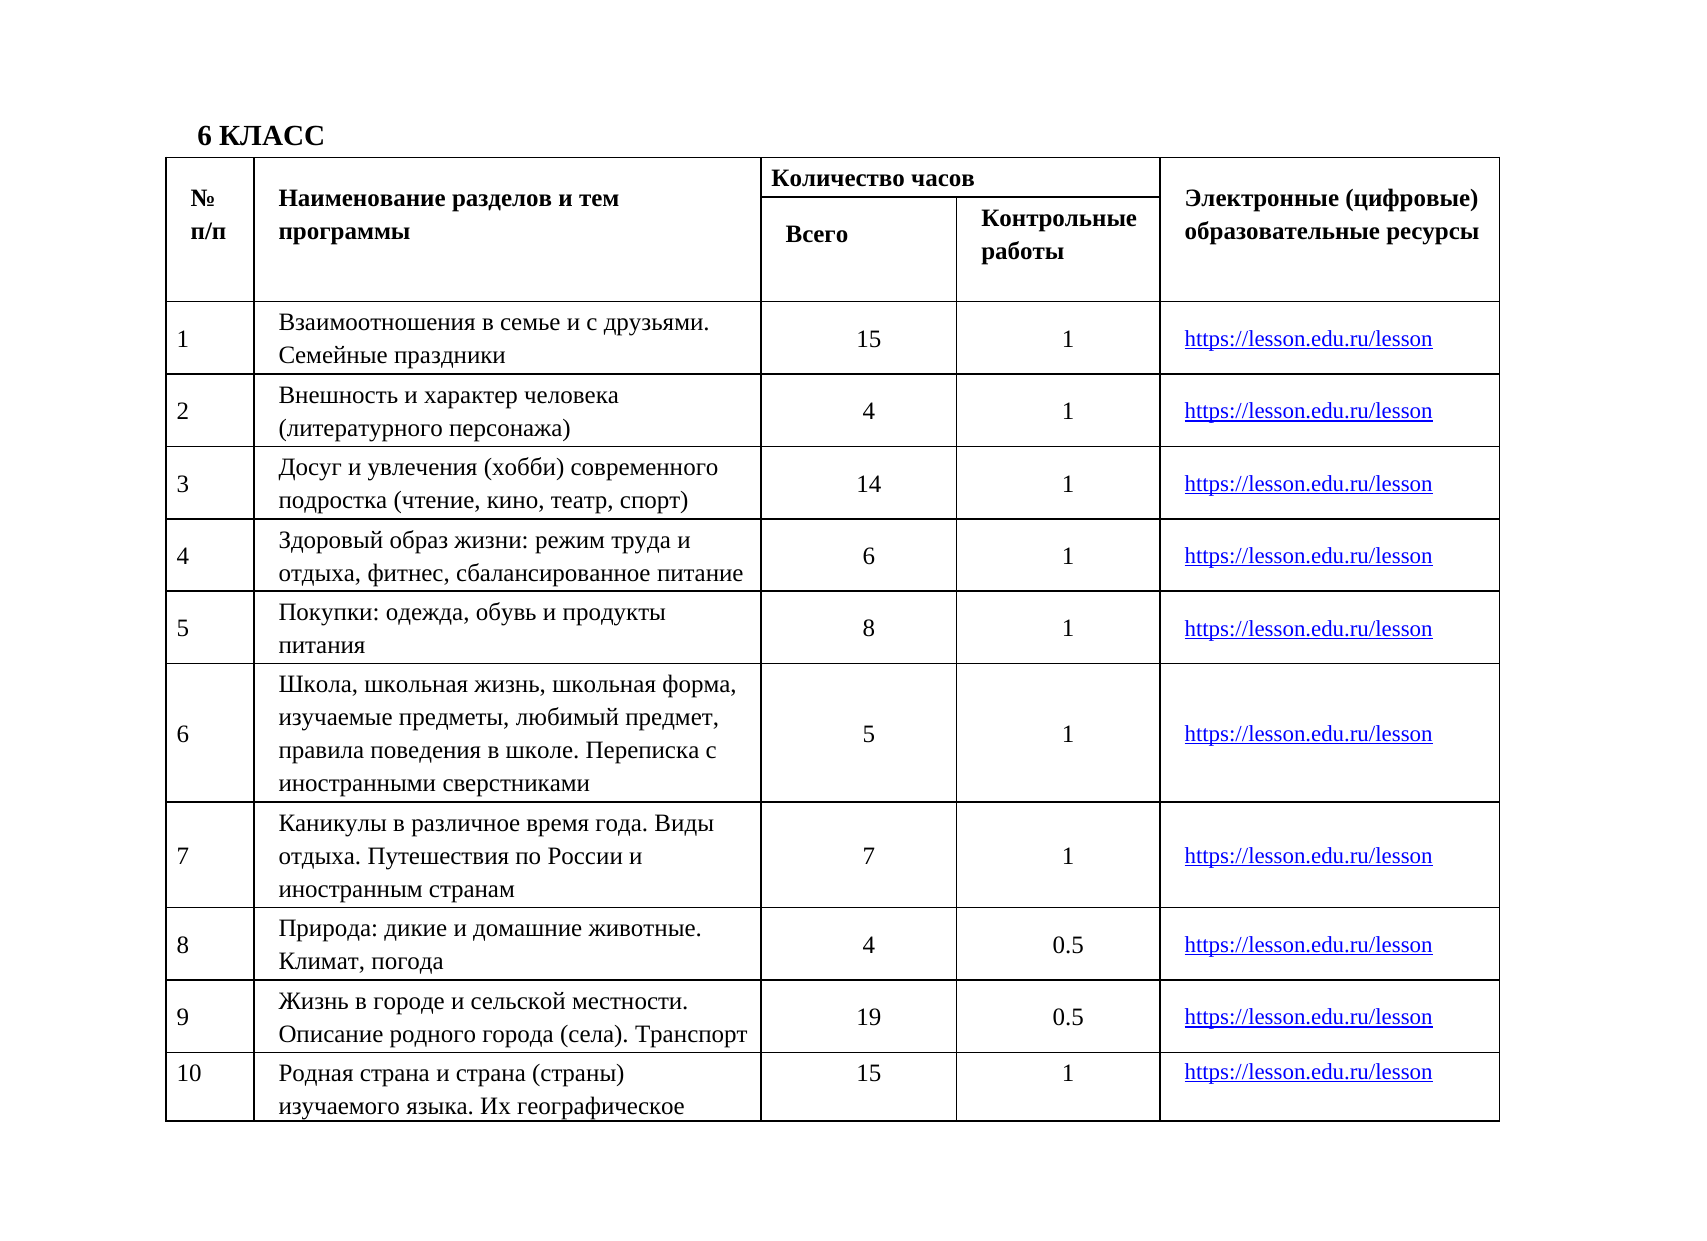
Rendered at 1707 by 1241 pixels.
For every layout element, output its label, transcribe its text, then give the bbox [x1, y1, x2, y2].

table_cell 2 [167, 375, 253, 446]
table_cell 6 [167, 664, 253, 801]
table_cell https://lesson.edu.ru/lesson [1161, 803, 1499, 907]
table_cell 7 [762, 803, 956, 907]
table_cell 9 [167, 981, 253, 1051]
text 6 КЛАСС [190, 118, 1618, 152]
table_cell Контрольные работы [957, 198, 1159, 301]
table_cell Взаимоотношения в семье и с друзьями. Семейные праздники [255, 302, 760, 373]
table_cell https://lesson.edu.ru/lesson [1161, 520, 1499, 590]
table_cell 1 [957, 447, 1159, 518]
table_cell Природа: дикие и домашние животные. Климат, погода [255, 908, 760, 979]
table_cell Каникулы в различное время года. Виды отдыха. Путешествия по России и иностранным странам [255, 803, 760, 907]
table_cell 1 [957, 375, 1159, 446]
table_cell 5 [167, 592, 253, 663]
table_cell 7 [167, 803, 253, 907]
table_cell 1 [957, 302, 1159, 373]
table_cell 15 [762, 302, 956, 373]
table_cell 10 [167, 1053, 253, 1120]
table_cell 8 [167, 908, 253, 979]
table_cell 1 [957, 803, 1159, 907]
table_cell 0.5 [957, 908, 1159, 979]
table_cell Здоровый образ жизни: режим труда и отдыха, фитнес, сбалансированное питание [255, 520, 760, 590]
table_header № п/п [167, 158, 253, 301]
table_cell https://lesson.edu.ru/lesson [1161, 375, 1499, 446]
table_cell Внешность и характер человека (литературного персонажа) [255, 375, 760, 446]
table_cell 4 [167, 520, 253, 590]
table_cell 1 [957, 592, 1159, 663]
table_cell Покупки: одежда, обувь и продукты питания [255, 592, 760, 663]
table_cell 4 [762, 375, 956, 446]
table_cell https://lesson.edu.ru/lesson [1161, 447, 1499, 518]
table_cell 8 [762, 592, 956, 663]
table_cell Досуг и увлечения (хобби) современного подростка (чтение, кино, театр, спорт) [255, 447, 760, 518]
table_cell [1161, 1053, 1499, 1120]
table_cell 15 [762, 1053, 956, 1120]
table_cell Школа, школьная жизнь, школьная форма, изучаемые предметы, любимый предмет, правила поведения в школе. Переписка с иностранными сверстниками [255, 664, 760, 801]
table_header Количество часов [762, 158, 1159, 196]
table_cell 3 [167, 447, 253, 518]
table_cell 1 [957, 664, 1159, 801]
table_cell 5 [762, 664, 956, 801]
table_cell 1 [957, 520, 1159, 590]
table_header Наименование разделов и тем программы [255, 158, 760, 301]
table_cell Жизнь в городе и сельской местности. Описание родного города (села). Транспорт [255, 981, 760, 1051]
table_cell https://lesson.edu.ru/lesson [1161, 664, 1499, 801]
table_cell 6 [762, 520, 956, 590]
table_cell 14 [762, 447, 956, 518]
table_cell https://lesson.edu.ru/lesson [1161, 302, 1499, 373]
table_cell 4 [762, 908, 956, 979]
table_header Электронные (цифровые) образовательные ресурсы [1161, 158, 1499, 301]
table_cell https://lesson.edu.ru/lesson [1161, 908, 1499, 979]
table_cell 1 [167, 302, 253, 373]
table_cell 1 [957, 1053, 1159, 1120]
table_cell https://lesson.edu.ru/lesson [1161, 592, 1499, 663]
table_cell 0.5 [957, 981, 1159, 1051]
table_cell 19 [762, 981, 956, 1051]
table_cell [255, 1053, 760, 1120]
table_cell Всего [762, 198, 956, 301]
table_cell https://lesson.edu.ru/lesson [1161, 981, 1499, 1051]
